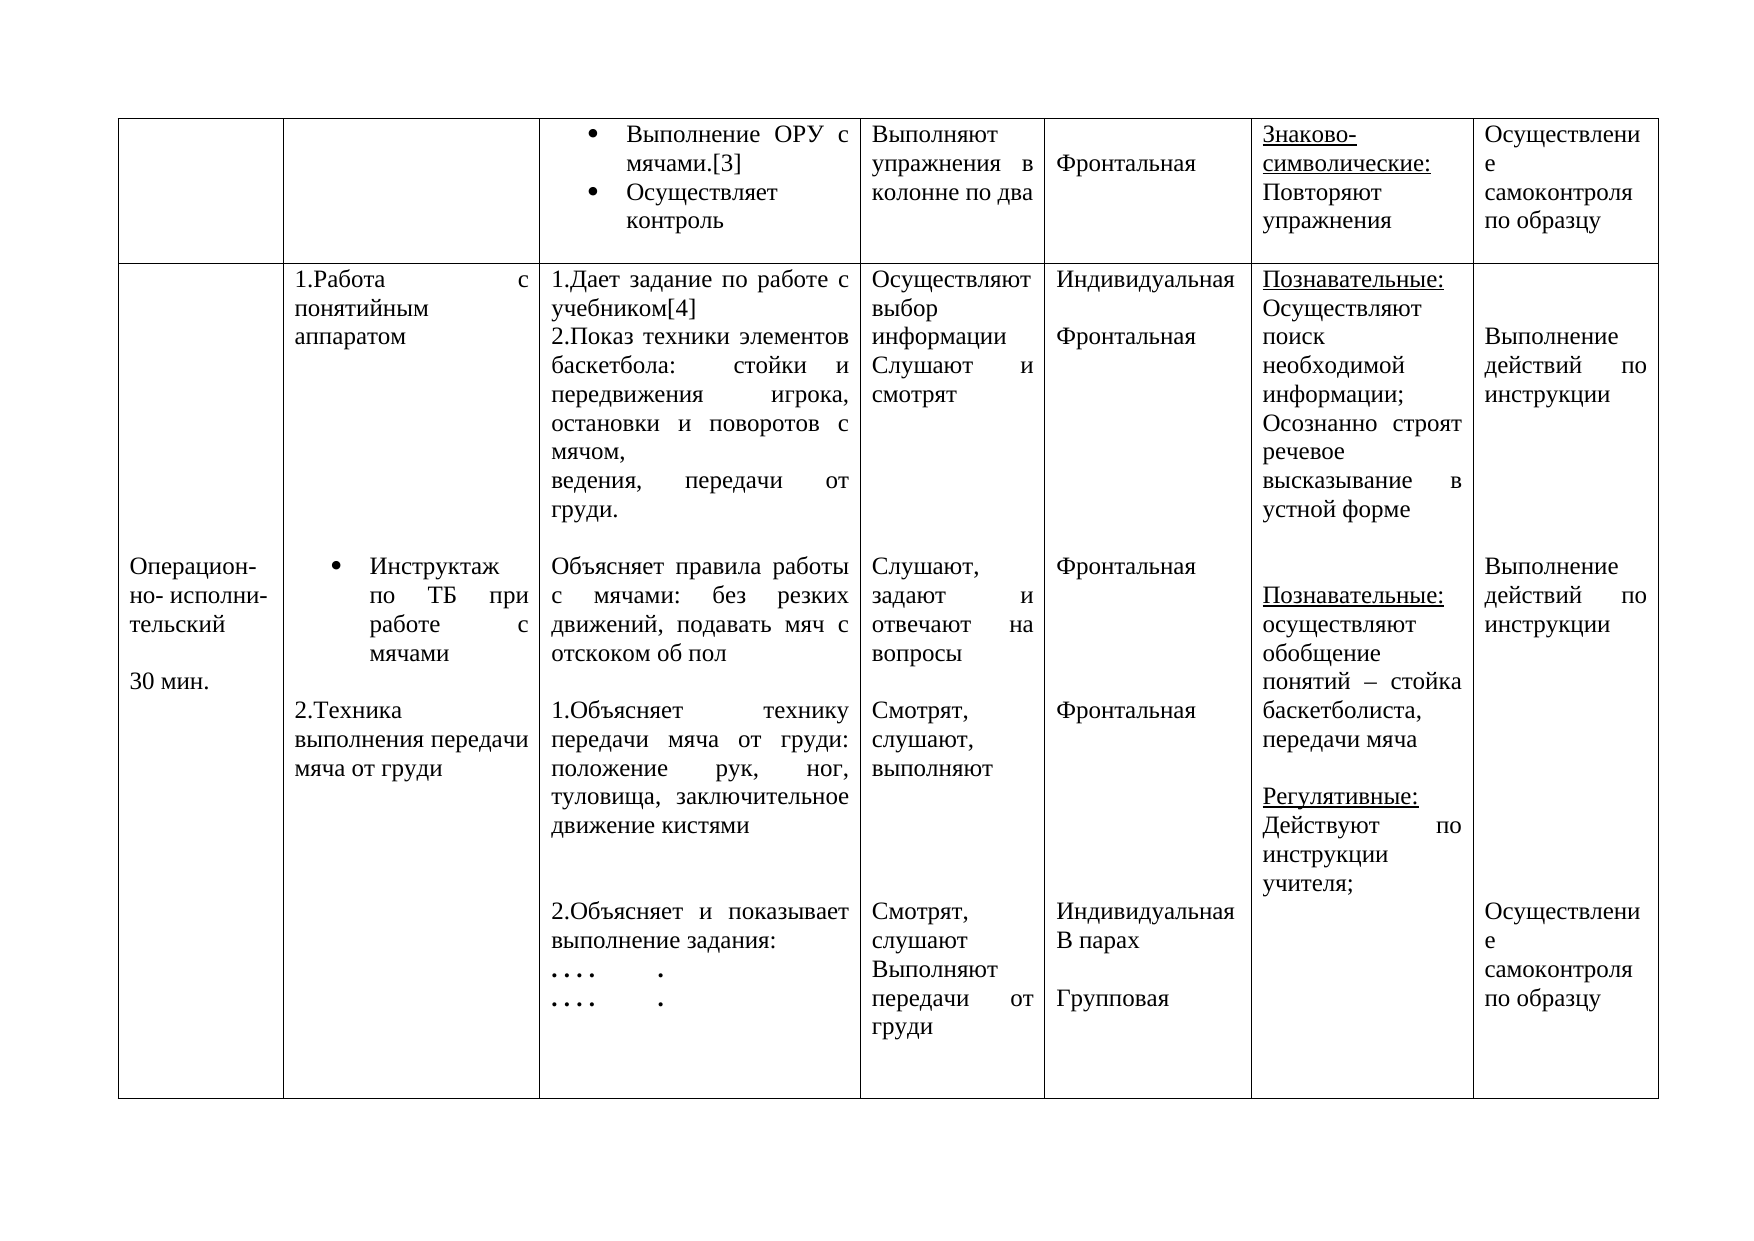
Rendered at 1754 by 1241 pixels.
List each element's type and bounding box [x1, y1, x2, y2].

table_cell [1474, 119, 1658, 263]
table_cell [861, 119, 1044, 263]
table_cell [119, 264, 283, 1098]
table_cell [1045, 264, 1251, 1098]
table_cell [284, 264, 539, 1098]
table_cell [861, 264, 1044, 1098]
table_cell [540, 119, 860, 263]
table_cell [1252, 119, 1473, 263]
table_cell [119, 119, 283, 263]
table_cell [540, 264, 860, 1098]
table_cell [1252, 264, 1473, 1098]
table_cell [1474, 264, 1658, 1098]
table_cell [1045, 119, 1251, 263]
table_cell [284, 119, 539, 263]
